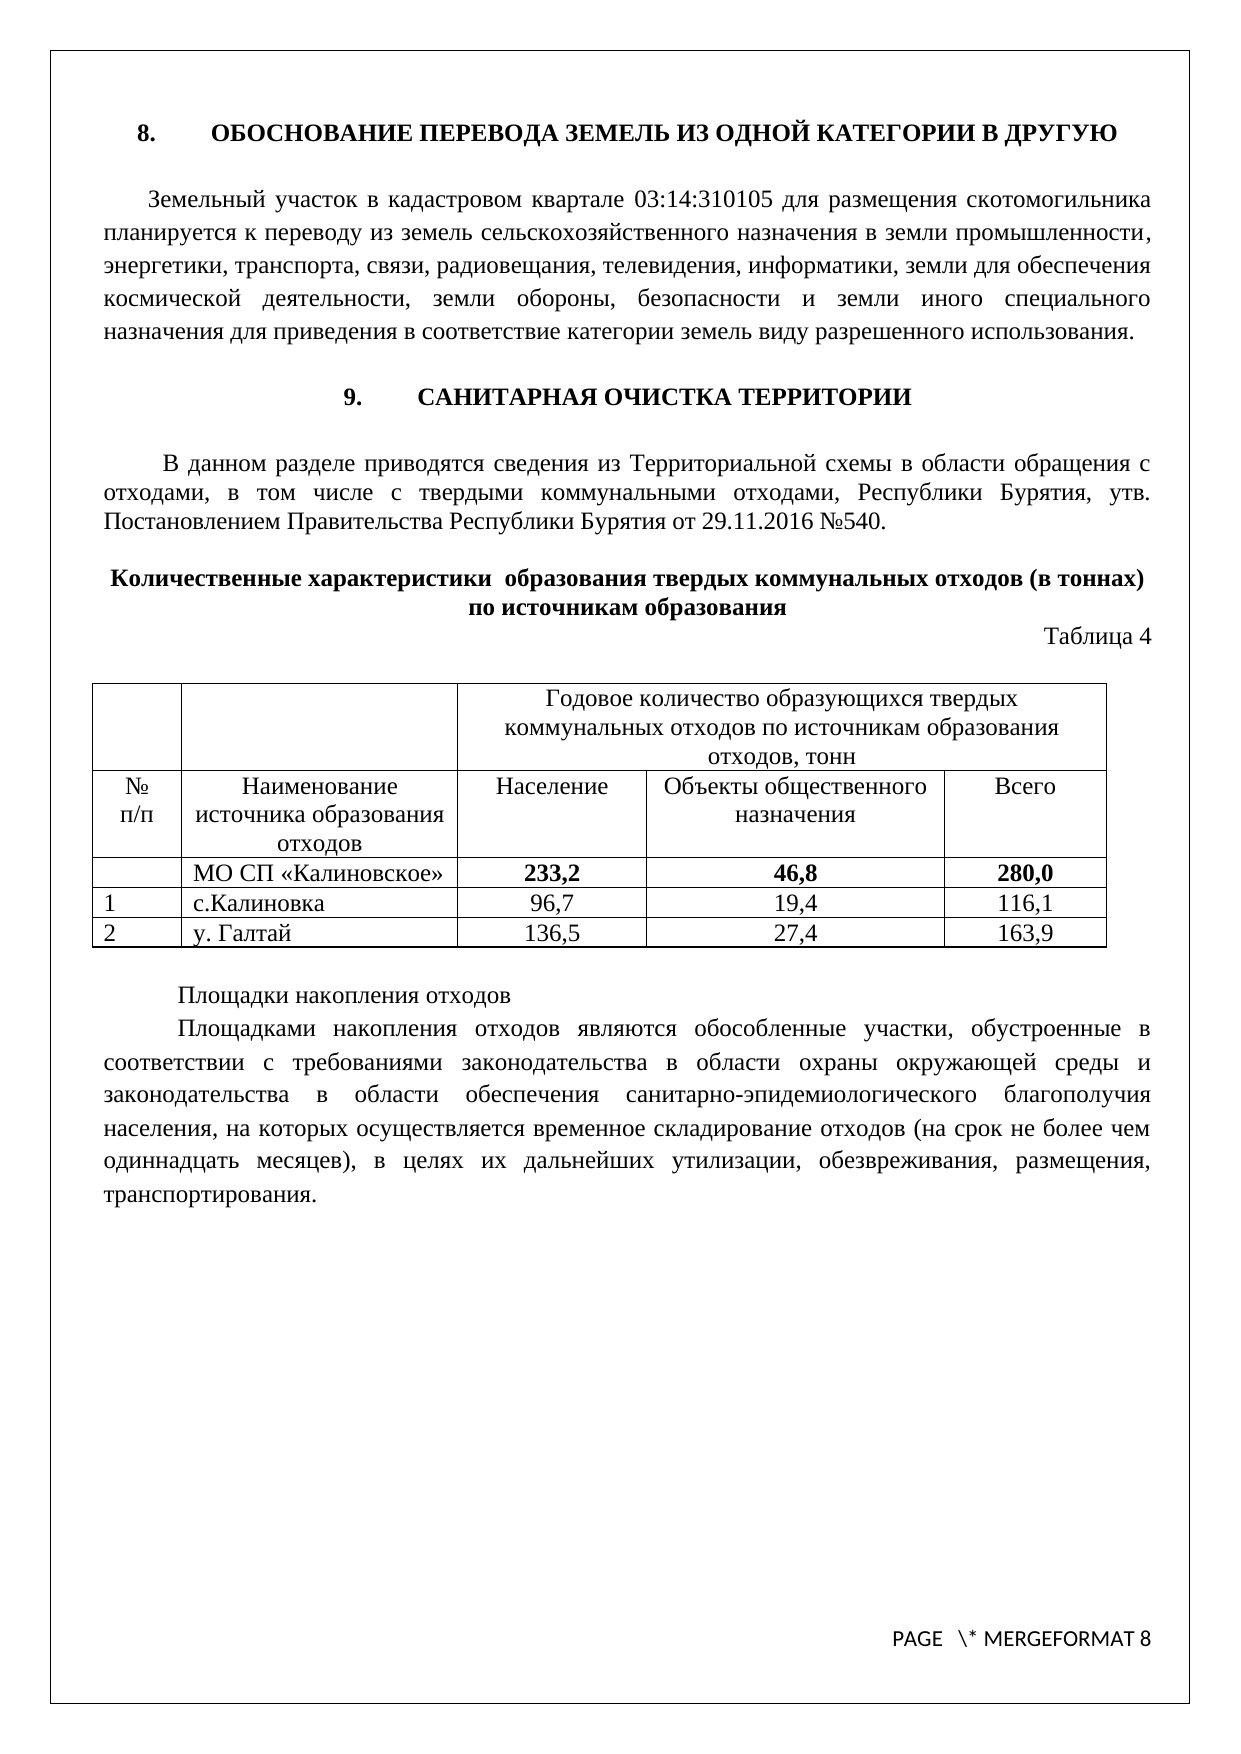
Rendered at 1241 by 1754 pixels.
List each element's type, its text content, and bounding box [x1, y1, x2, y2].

table_cell 233,2 [458, 858, 646, 887]
table_header [93, 684, 181, 770]
text Количественные характеристики образования твердых коммунальных отходов (в тоннах) по источникам образования [103, 563, 1152, 621]
table_header Годовое количество образующихся твердых коммунальных отходов по источникам образования отходов, тонн [458, 684, 1106, 770]
table_cell МО СП «Калиновское» [182, 858, 457, 887]
table_cell [93, 858, 181, 887]
table_cell 2 [93, 918, 181, 946]
table_cell у. Галтай [182, 918, 457, 946]
table_cell 136,5 [458, 918, 646, 946]
table_cell Всего [945, 771, 1106, 857]
text Земельный участок в кадастровом квартале 03:14:310105 для размещения скотомогильника планируется к переводу из земель сельскохозяйственного назначения в земли промышленности, энергетики, транспорта, связи, радиовещания, телевидения, информатики, земли для обеспечения космической деятельности, земли обороны, безопасности и земли иного специального назначения для приведения в соответствие категории земель виду разрешенного использования. [103, 184, 1152, 345]
list ОБОСНОВАНИЕ ПЕРЕВОДА ЗЕМЕЛЬ ИЗ ОДНОЙ КАТЕГОРИИ В ДРУГУЮ [103, 118, 1152, 147]
text Площадками накопления отходов являются обособленные участки, обустроенные в соответствии с требованиями законодательства в области охраны окружающей среды и законодательства в области обеспечения санитарно-эпидемиологического благополучия населения, на которых осуществляется временное складирование отходов (на срок не более чем одиннадцать месяцев), в целях их дальнейших утилизации, обезвреживания, размещения, транспортирования. [103, 1013, 1152, 1207]
table_cell 27,4 [647, 918, 944, 946]
title В данном разделе приводятся сведения из Территориальной схемы в области обращения с отходами, в том числе с твердыми коммунальными отходами, Республики Бурятия, утв. Постановлением Правительства Республики Бурятия от 29.11.2016 №540. [103, 448, 1152, 534]
table_cell 280,0 [945, 858, 1106, 887]
table_header [182, 684, 457, 770]
table_cell 1 [93, 888, 181, 917]
table_cell 163,9 [945, 918, 1106, 946]
table_cell 96,7 [458, 888, 646, 917]
table_cell Объекты общественного назначения [647, 771, 944, 857]
table_cell № п/п [93, 771, 181, 857]
text Площадки накопления отходов [103, 981, 1152, 1009]
list САНИТАРНАЯ ОЧИСТКА ТЕРРИТОРИИ [103, 382, 1152, 411]
table_cell Наименование источника образования отходов [182, 771, 457, 857]
table_cell с.Калиновка [182, 888, 457, 917]
table_cell 46,8 [647, 858, 944, 887]
table_cell 19,4 [647, 888, 944, 917]
text Таблица 4 [103, 621, 1152, 649]
table_cell 116,1 [945, 888, 1106, 917]
table_cell Население [458, 771, 646, 857]
